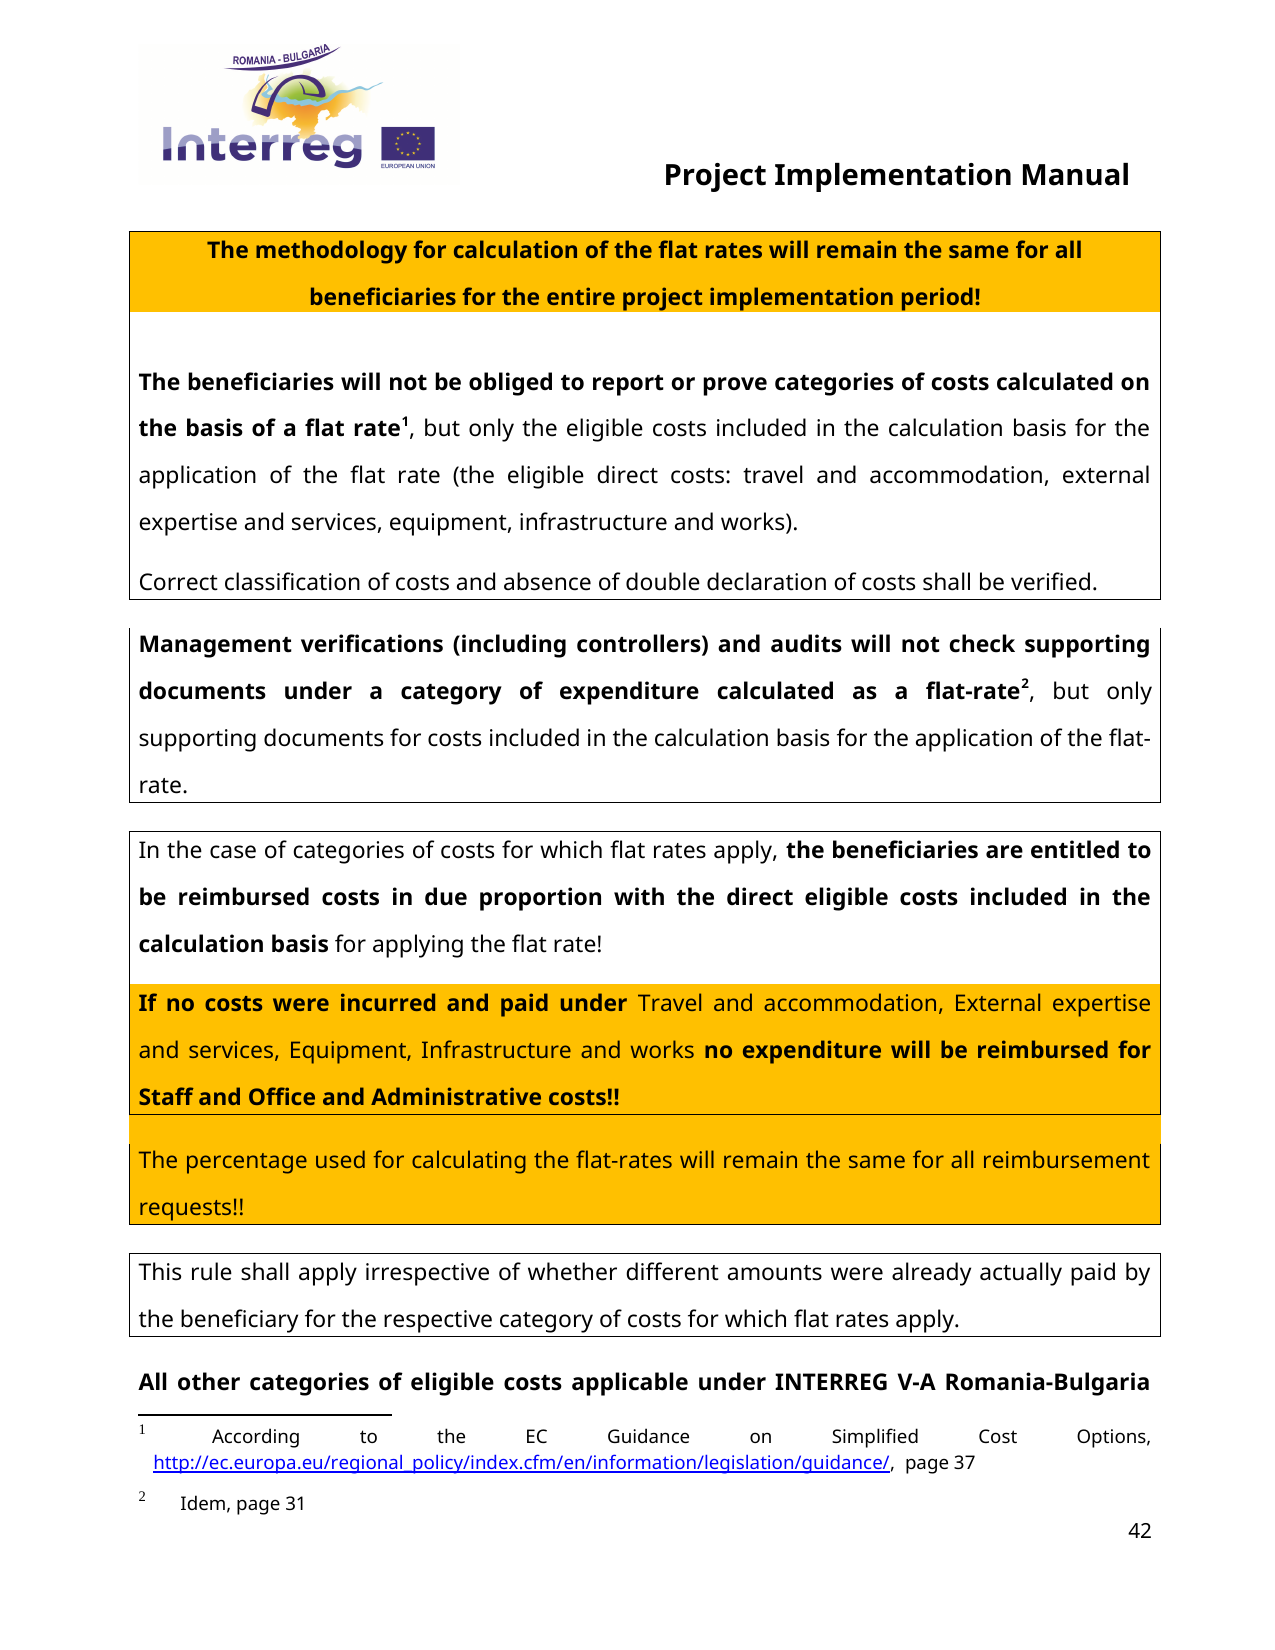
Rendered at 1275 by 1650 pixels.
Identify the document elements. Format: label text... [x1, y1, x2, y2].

text The methodology for calculation of the flat rates will remain the same for all beneficiaries for the entire project implementation period! [130, 232, 1160, 312]
text If no costs were incurred and paid under Travel and accommodation, External expertise and services, Equipment, Infrastructure and works no expenditure will be reimbursed for Staff and Office and Administrative costs!! [130, 984, 1160, 1114]
text The beneficiaries will not be obliged to report or prove categories of costs calculated on the basis of a flat rate, but only the eligible costs included in the calculation basis for the application of the flat rate (the eligible direct costs: travel and accommodation, external expertise and services, equipment, infrastructure and works). [130, 362, 1160, 537]
text Correct classification of costs and absence of double declaration of costs shall be verified. [130, 562, 1160, 599]
text This rule shall apply irrespective of whether different amounts were already actually paid by the beneficiary for the respective category of costs for which flat rates apply. [130, 1254, 1160, 1336]
text The percentage used for calculating the flat-rates will remain the same for all reimbursement requests!! [129, 1143, 1160, 1224]
text In the case of categories of costs for which flat rates apply, the beneficiaries are entitled to be reimbursed costs in due proportion with the direct eligible costs included in the calculation basis for applying the flat rate! [130, 832, 1160, 959]
picture [138, 44, 461, 185]
text Management verifications (including controllers) and audits will not check supporting documents under a category of expenditure calculated as a flat-rate, but only supporting documents for costs included in the calculation basis for the application of the flat-rate. [130, 628, 1160, 802]
